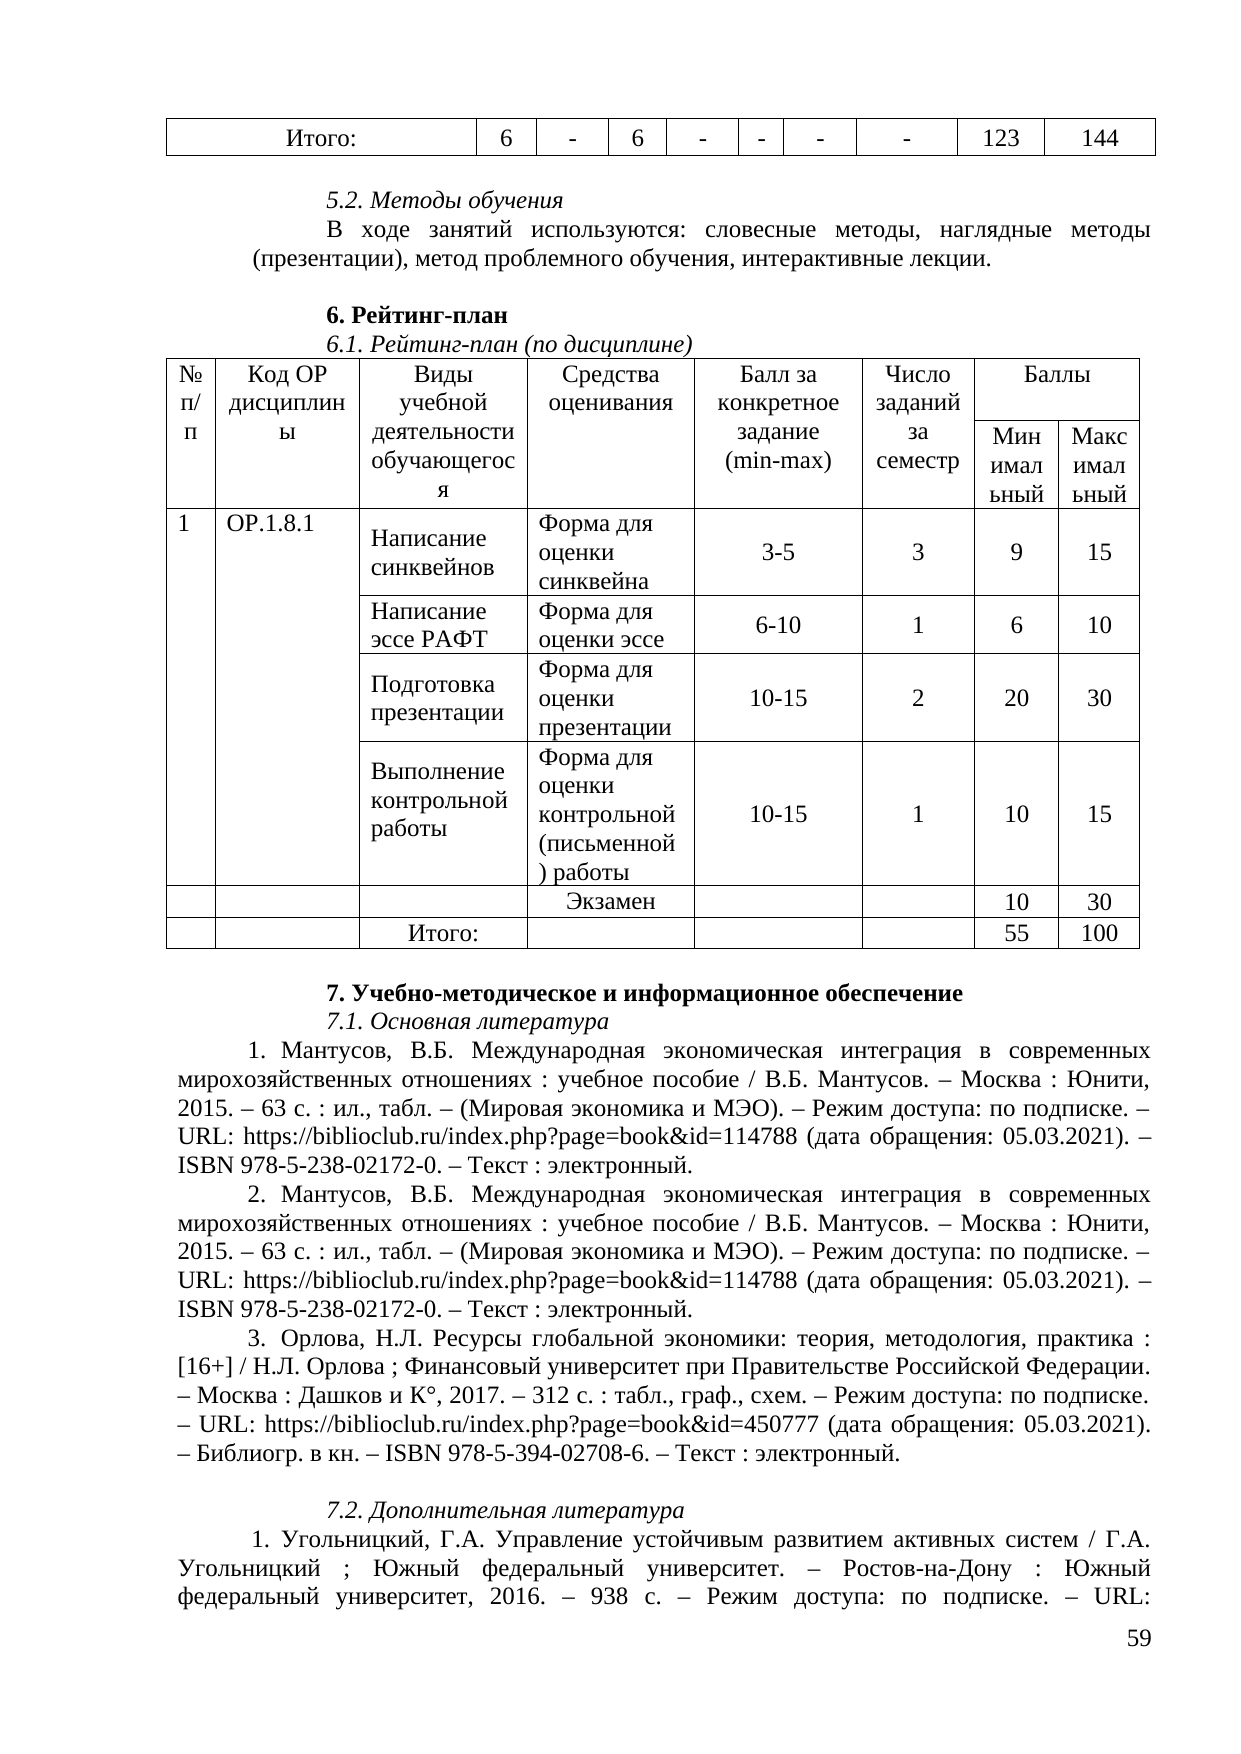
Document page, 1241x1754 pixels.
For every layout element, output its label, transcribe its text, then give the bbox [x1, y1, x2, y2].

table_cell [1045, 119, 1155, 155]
text 7.1. Основная литература [252, 1006, 1152, 1035]
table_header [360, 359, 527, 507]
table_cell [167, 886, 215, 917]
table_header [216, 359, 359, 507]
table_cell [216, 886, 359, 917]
text 6. Рейтинг-план [252, 300, 1152, 329]
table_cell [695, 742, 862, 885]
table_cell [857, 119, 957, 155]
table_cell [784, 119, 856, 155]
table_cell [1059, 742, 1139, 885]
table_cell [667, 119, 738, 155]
list Мантусов, В.Б. Международная экономическая интеграция в современных мирохозяйственных отношениях : учебное пособие / В.Б. Мантусов. – Москва : Юнити, 2015. – 63 с. : ил., табл. – (Мировая экономика и МЭО). – Режим доступа: по подписке. – URL: https://biblioclub.ru/index.php?page=book&id=114788 (дата обращения: 05.03.2021). – ISBN 978-5-238-02172-0. – Текст : электронный. [177, 1179, 1152, 1323]
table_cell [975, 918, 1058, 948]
text 6.1. Рейтинг-план (по дисциплине) [252, 329, 1152, 358]
list Орлова, Н.Л. Ресурсы глобальной экономики: теория, методология, практика : [16+] / Н.Л. Орлова ; Финансовый университет при Правительстве Российской Федерации. – Москва : Дашков и К°, 2017. – 312 с. : табл., граф., схем. – Режим доступа: по подписке. – URL: https://biblioclub.ru/index.php?page=book&id=450777 (дата обращения: 05.03.2021). – Библиогр. в кн. – ISBN 978-5-394-02708-6. – Текст : электронный. [177, 1323, 1152, 1466]
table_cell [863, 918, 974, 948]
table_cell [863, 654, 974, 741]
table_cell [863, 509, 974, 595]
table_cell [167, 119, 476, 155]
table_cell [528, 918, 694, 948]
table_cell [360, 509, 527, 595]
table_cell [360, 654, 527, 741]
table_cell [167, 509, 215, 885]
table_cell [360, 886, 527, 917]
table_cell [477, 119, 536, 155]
text 7. Учебно-методическое и информационное обеспечение [252, 978, 1152, 1006]
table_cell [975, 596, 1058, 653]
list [177, 1524, 1152, 1610]
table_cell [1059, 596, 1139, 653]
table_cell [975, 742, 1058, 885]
text В ходе занятий используются: словесные методы, наглядные методы (презентации), метод проблемного обучения, интерактивные лекции. [252, 214, 1152, 271]
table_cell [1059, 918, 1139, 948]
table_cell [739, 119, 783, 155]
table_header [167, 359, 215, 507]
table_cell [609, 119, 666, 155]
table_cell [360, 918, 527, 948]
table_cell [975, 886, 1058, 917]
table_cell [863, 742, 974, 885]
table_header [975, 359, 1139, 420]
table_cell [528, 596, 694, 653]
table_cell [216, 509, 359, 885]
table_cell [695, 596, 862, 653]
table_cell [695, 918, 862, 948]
text 5.2. Методы обучения [252, 185, 1152, 214]
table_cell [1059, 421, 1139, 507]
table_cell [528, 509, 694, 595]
list Мантусов, В.Б. Международная экономическая интеграция в современных мирохозяйственных отношениях : учебное пособие / В.Б. Мантусов. – Москва : Юнити, 2015. – 63 с. : ил., табл. – (Мировая экономика и МЭО). – Режим доступа: по подписке. – URL: https://biblioclub.ru/index.php?page=book&id=114788 (дата обращения: 05.03.2021). – ISBN 978-5-238-02172-0. – Текст : электронный. [177, 1035, 1152, 1179]
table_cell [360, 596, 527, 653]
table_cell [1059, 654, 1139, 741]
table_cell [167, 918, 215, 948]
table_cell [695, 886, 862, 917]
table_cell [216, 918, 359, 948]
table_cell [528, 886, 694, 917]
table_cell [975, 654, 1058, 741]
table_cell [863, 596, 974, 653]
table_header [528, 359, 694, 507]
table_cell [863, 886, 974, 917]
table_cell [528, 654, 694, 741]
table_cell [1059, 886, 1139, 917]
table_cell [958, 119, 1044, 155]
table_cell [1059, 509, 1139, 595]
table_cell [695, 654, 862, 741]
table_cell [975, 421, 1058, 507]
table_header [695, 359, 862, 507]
text 7.2. Дополнительная литература [252, 1495, 1152, 1524]
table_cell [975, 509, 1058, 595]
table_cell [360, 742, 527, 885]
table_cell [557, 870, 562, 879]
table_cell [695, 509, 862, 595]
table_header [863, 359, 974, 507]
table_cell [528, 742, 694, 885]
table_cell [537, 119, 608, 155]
